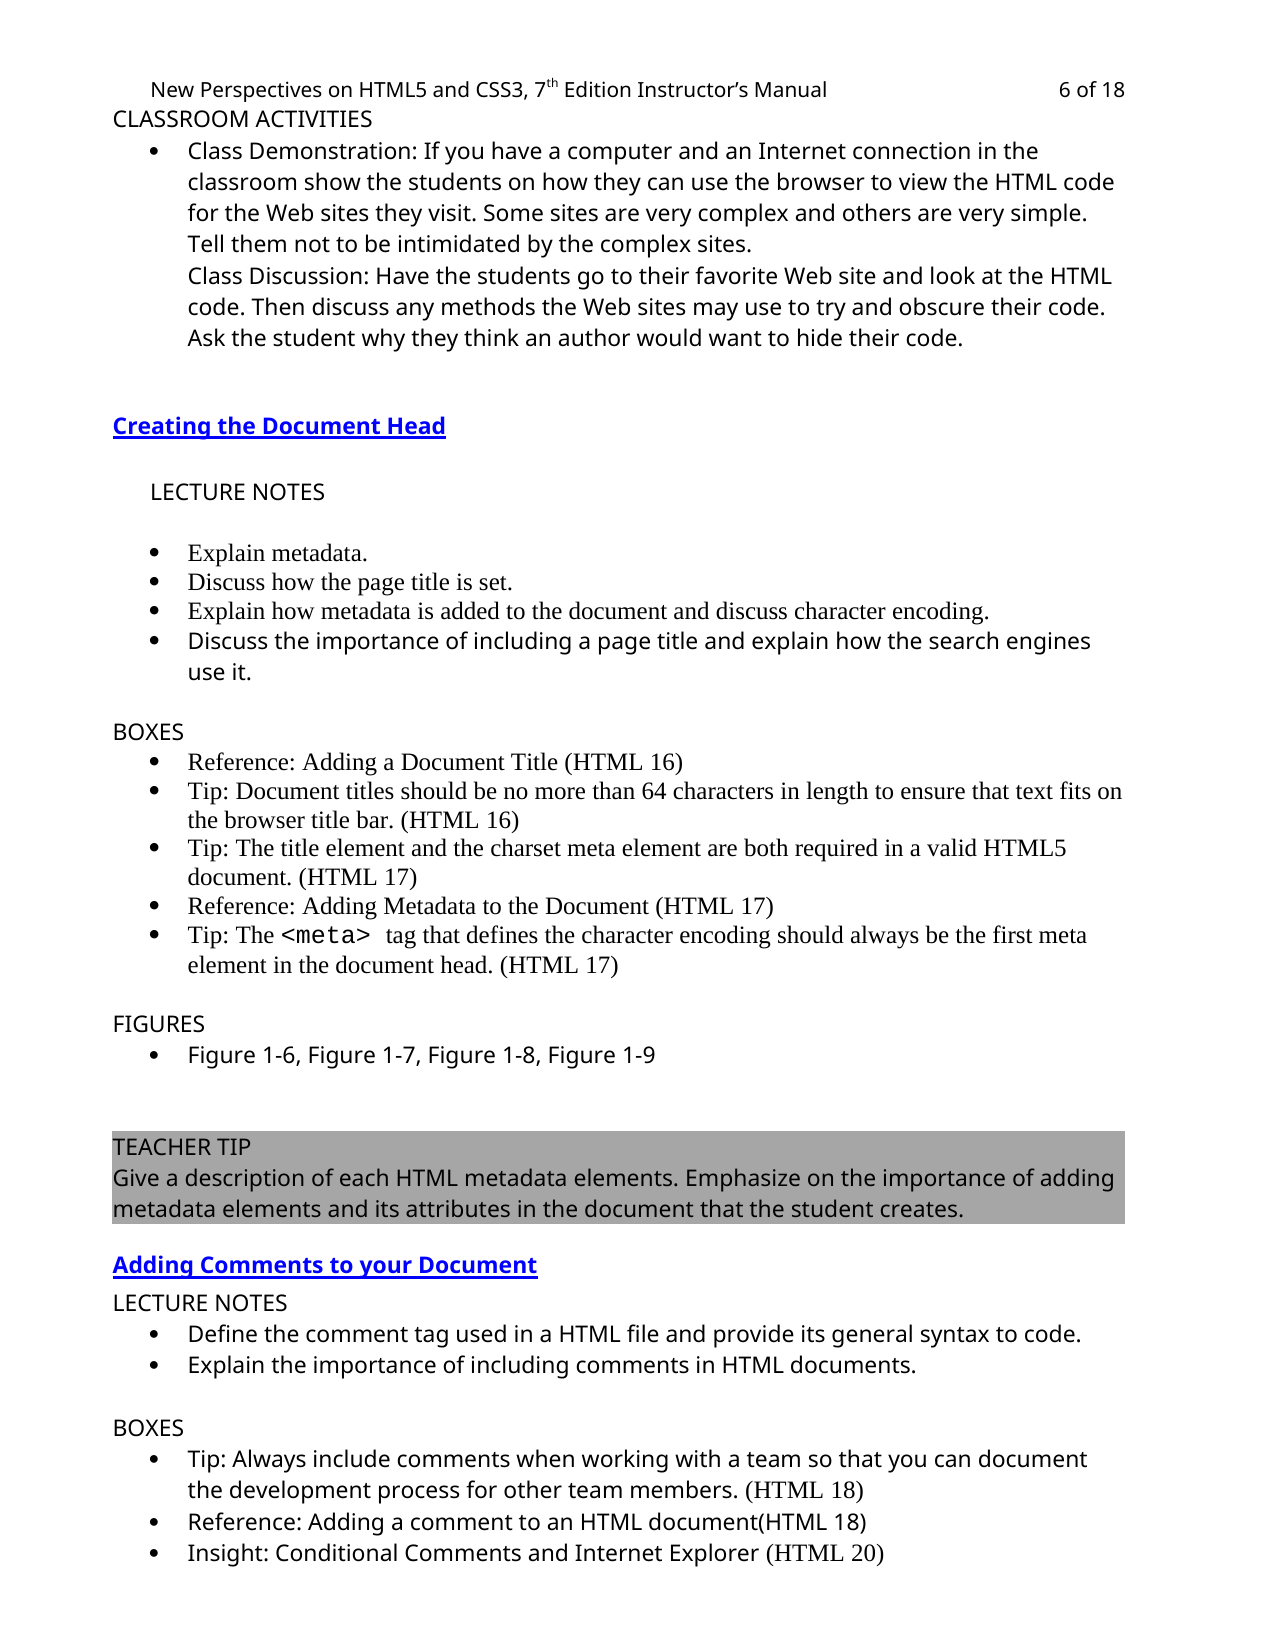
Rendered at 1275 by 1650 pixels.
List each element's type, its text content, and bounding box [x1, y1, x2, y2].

subtitle Creating the Document Head [112, 410, 1125, 441]
list Define the comment tag used in a HTML file and provide its general syntax to code. [150, 1318, 1125, 1349]
text FIGURES [112, 1008, 1125, 1039]
text LECTURE NOTES [112, 1287, 1125, 1318]
list Tip: Always include comments when working with a team so that you can document the development process for other team members. (HTML 18) [150, 1443, 1125, 1506]
list Reference: Adding a Document Title (HTML 16) [150, 747, 1125, 776]
list Explain how metadata is added to the document and discuss character encoding. [150, 596, 1125, 625]
list Class Demonstration: If you have a computer and an Internet connection in the classroom show the students on how they can use the browser to view the HTML code for the Web sites they visit. Some sites are very complex and others are very simple. Tell them not to be intimidated by the complex sites. [150, 135, 1125, 260]
list Tip: Document titles should be no more than 64 characters in length to ensure that text fits on the browser title bar. (HTML 16) [150, 776, 1125, 833]
list Tip: The <meta> tag that defines the character encoding should always be the first meta element in the document head. (HTML 17) [150, 920, 1125, 979]
text CLASSROOM ACTIVITIES [112, 103, 1125, 135]
list Insight: Conditional Comments and Internet Explorer (HTML 20) [150, 1537, 1125, 1568]
list Figure 1-6, Figure 1-7, Figure 1-8, Figure 1-9 [150, 1039, 1125, 1071]
text BOXES [112, 1412, 1125, 1443]
text Class Discussion: Have the students go to their favorite Web site and look at the HTML code. Then discuss any methods the Web sites may use to try and obscure their code. Ask the student why they think an author would want to hide their code. [187, 260, 1125, 353]
text Give a description of each HTML metadata elements. Emphasize on the importance of adding metadata elements and its attributes in the document that the student creates. [112, 1162, 1125, 1224]
text LECTURE NOTES [150, 476, 1125, 507]
text TEACHER TIP [112, 1131, 1125, 1162]
list Reference: Adding a comment to an HTML document(HTML 18) [150, 1506, 1125, 1537]
list Explain metadata. [150, 538, 1125, 567]
list Discuss the importance of including a page title and explain how the search engines use it. [150, 625, 1125, 687]
subtitle Adding Comments to your Document [112, 1249, 1125, 1281]
list Reference: Adding Metadata to the Document (HTML 17) [150, 891, 1125, 920]
list Explain the importance of including comments in HTML documents. [150, 1349, 1125, 1381]
text BOXES [112, 716, 1125, 747]
list Discuss how the page title is set. [150, 567, 1125, 596]
list Tip: The title element and the charset meta element are both required in a valid HTML5 document. (HTML 17) [150, 833, 1125, 891]
